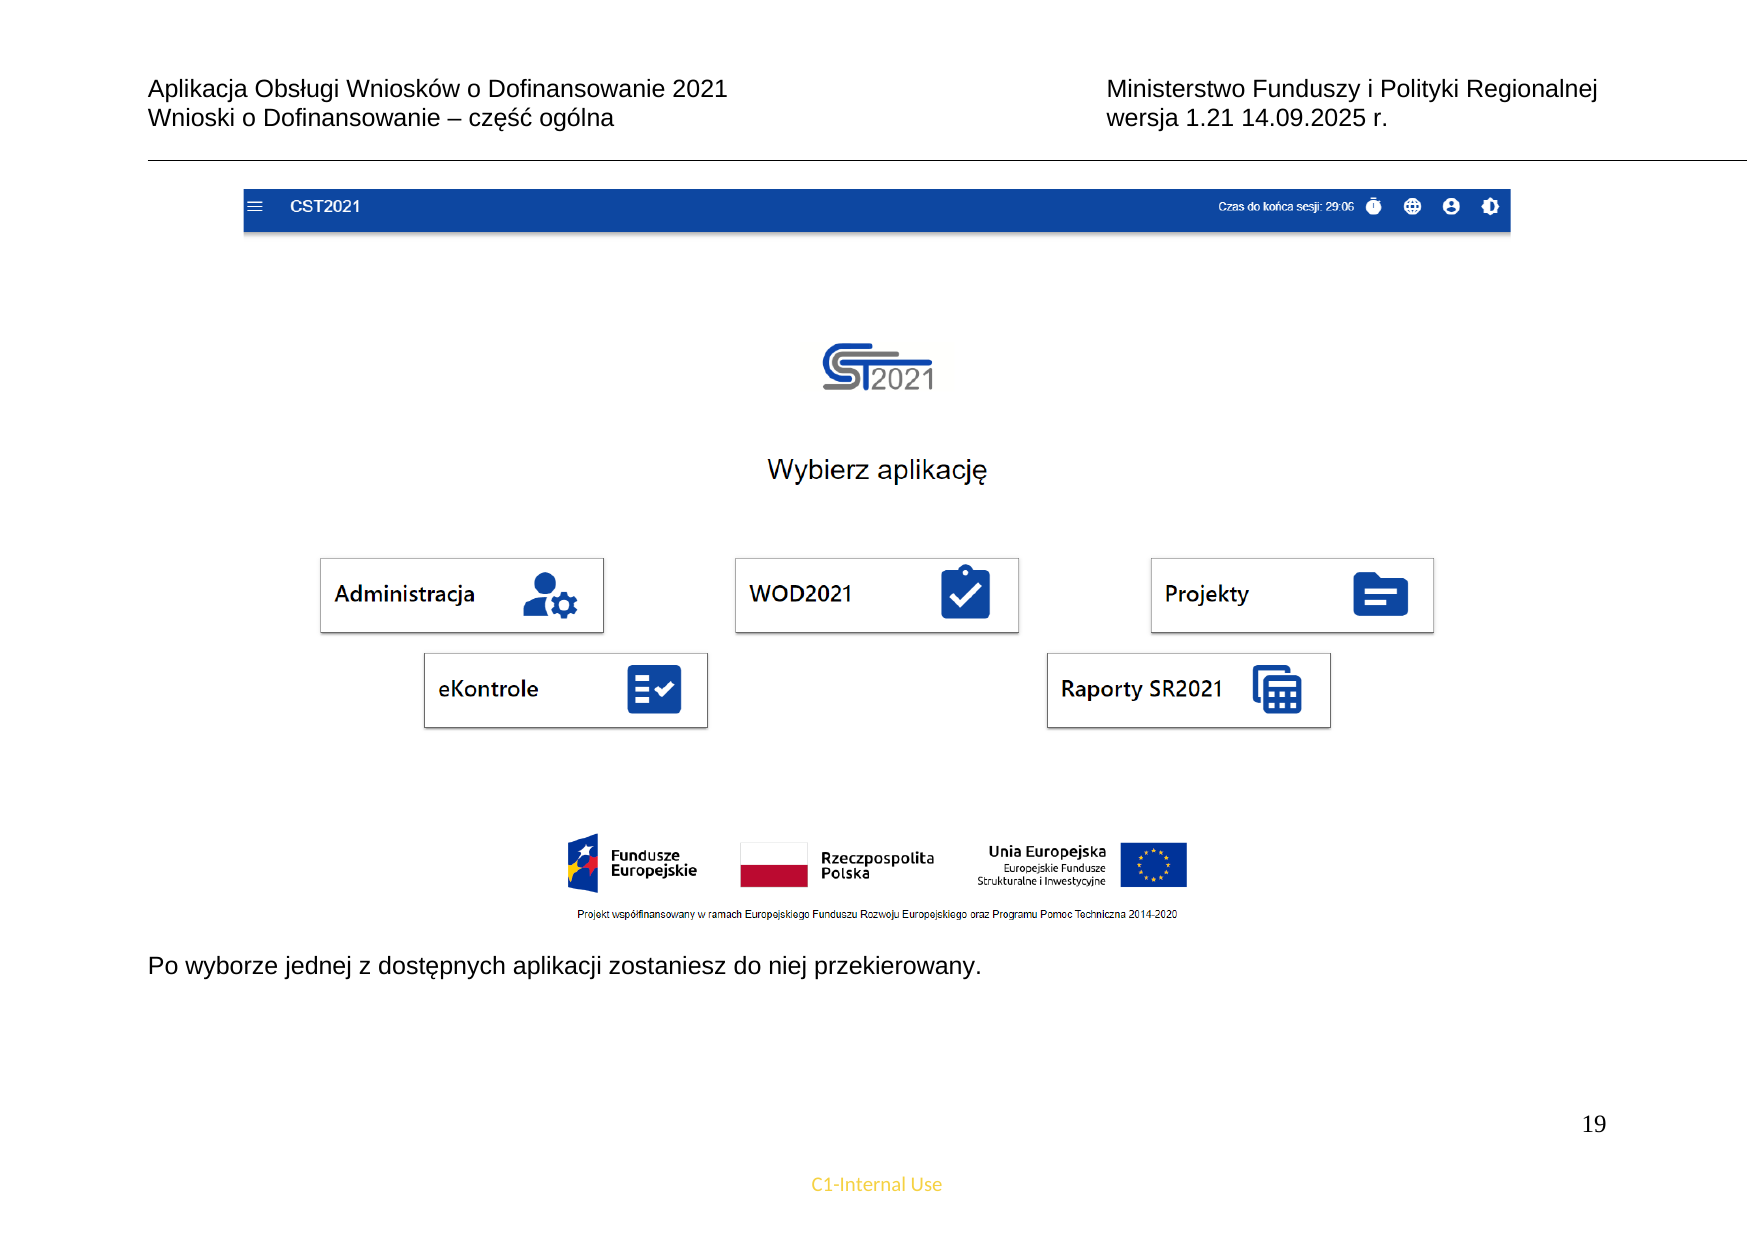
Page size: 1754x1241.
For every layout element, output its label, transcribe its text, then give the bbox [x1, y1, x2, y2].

picture [243, 189, 1511, 937]
text Po wyborze jednej z dostępnych aplikacji zostaniesz do niej przekierowany. [148, 951, 1606, 980]
